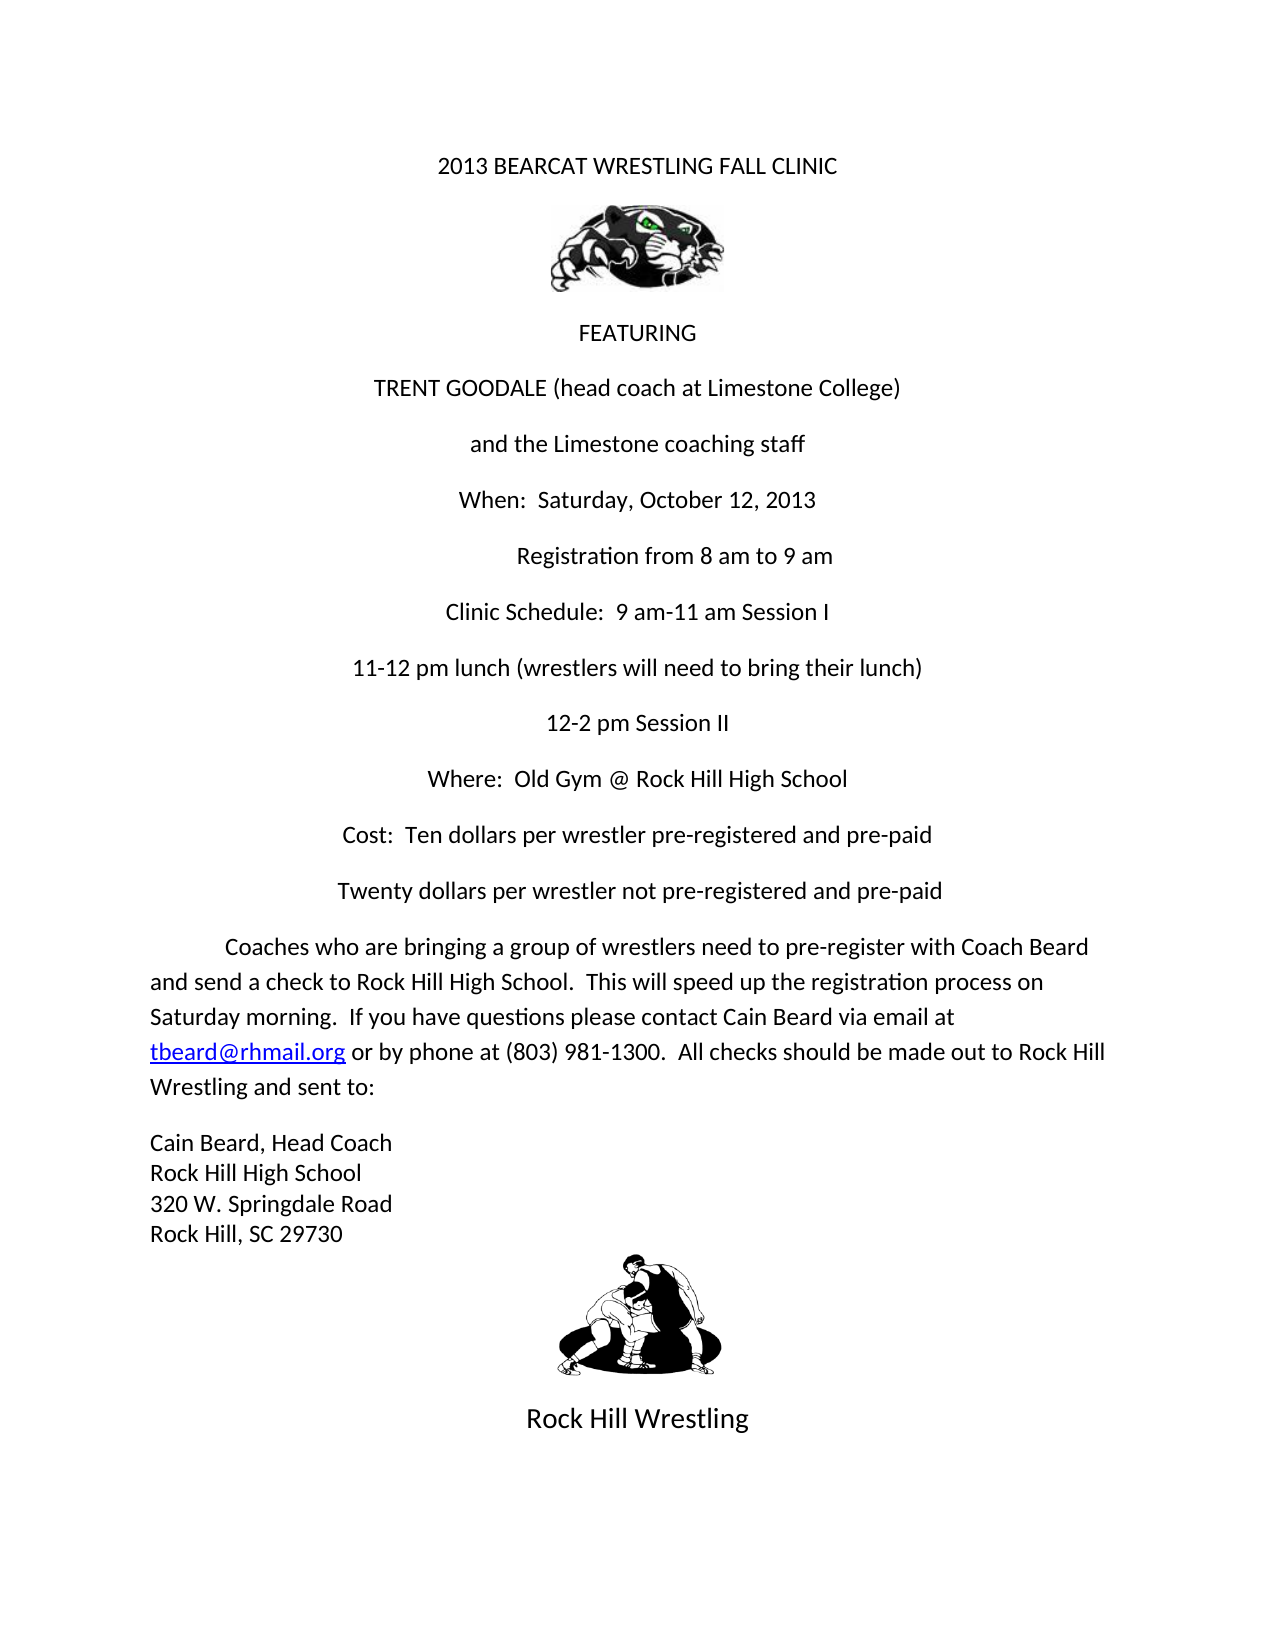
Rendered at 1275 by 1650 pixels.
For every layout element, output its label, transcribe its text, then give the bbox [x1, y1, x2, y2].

picture [550, 205, 725, 292]
picture [551, 1248, 724, 1376]
text Cost: Ten dollars per wrestler pre-registered and pre-paid [150, 819, 1125, 850]
text When: Saturday, October 12, 2013 [150, 484, 1125, 515]
text TRENT GOODALE (head coach at Limestone College) [150, 373, 1125, 403]
text Rock Hill High School [150, 1157, 1125, 1188]
text Coaches who are bringing a group of wrestlers need to pre-register with Coach Beard and send a check to Rock Hill High School. This will speed up the registration process on Saturday morning. If you have questions please contact Cain Beard via email at tbeard@rhmail.org or by phone at (803) 981-1300. All checks should be made out to Rock Hill Wrestling and sent to: [150, 931, 1125, 1101]
text Cain Beard, Head Coach [150, 1127, 1125, 1157]
text Rock Hill Wrestling [150, 1400, 1125, 1436]
text Twenty dollars per wrestler not pre-registered and pre-paid [150, 875, 1125, 906]
text Registration from 8 am to 9 am [225, 540, 1125, 571]
text FEATURING [150, 317, 1125, 347]
text 12-2 pm Session II [150, 708, 1125, 738]
text 2013 BEARCAT WRESTLING FALL CLINIC [150, 150, 1125, 181]
text 320 W. Springdale Road [150, 1188, 1125, 1218]
text Rock Hill, SC 29730 [150, 1218, 1125, 1249]
text Clinic Schedule: 9 am-11 am Session I [150, 596, 1125, 626]
text and the Limestone coaching staff [150, 428, 1125, 459]
text 11-12 pm lunch (wrestlers will need to bring their lunch) [150, 652, 1125, 682]
text Where: Old Gym @ Rock Hill High School [150, 763, 1125, 794]
